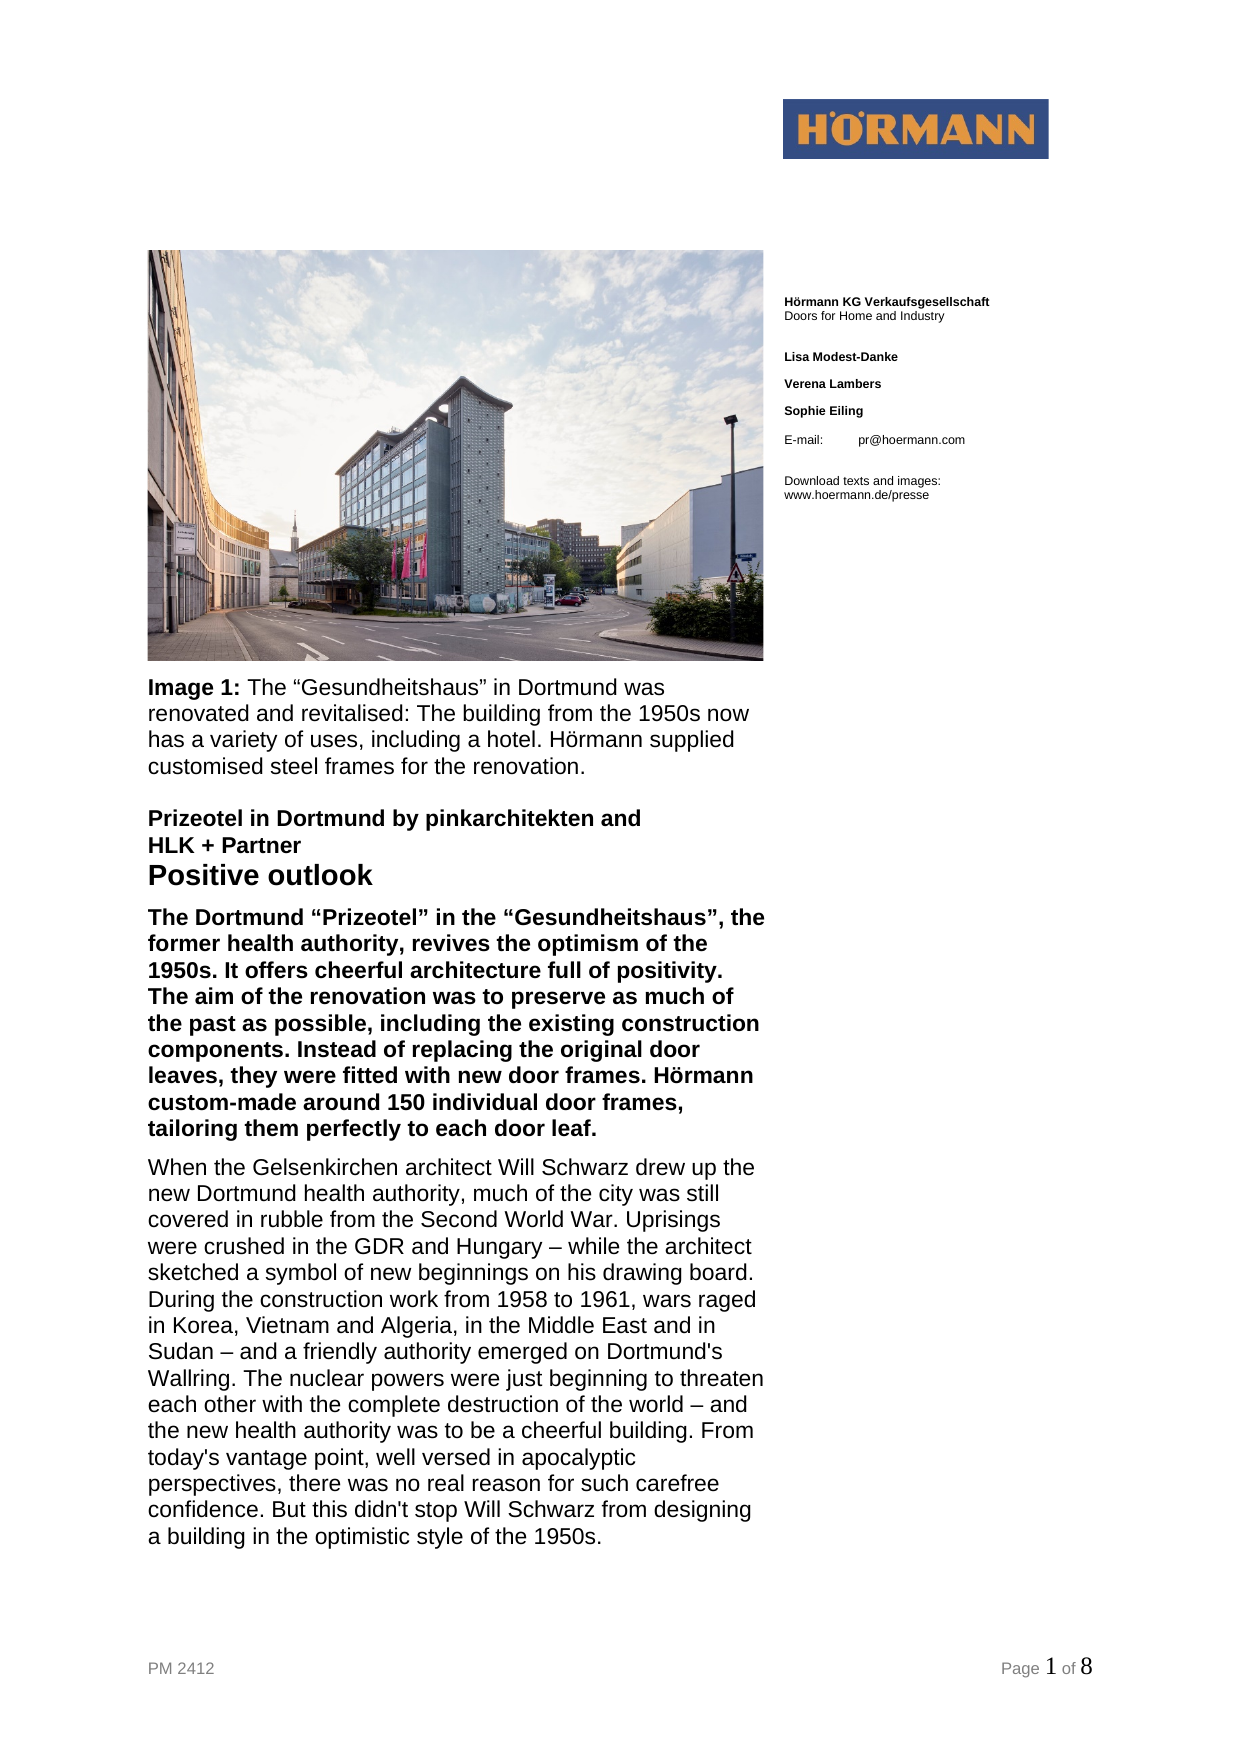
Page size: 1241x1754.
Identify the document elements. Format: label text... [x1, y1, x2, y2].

text Prizeotel in Dortmund by pinkarchitekten and HLK + Partner [148, 805, 766, 858]
picture [147, 250, 764, 661]
text The Dortmund “Prizeotel” in the “Gesundheitshaus”, the former health authority, revives the optimism of the 1950s. It offers cheerful architecture full of positivity. The aim of the renovation was to preserve as much of the past as possible, including the existing construction components. Instead of replacing the original door leaves, they were fitted with new door frames. Hörmann custom-made around 150 individual door frames, tailoring them perfectly to each door leaf. [148, 904, 766, 1141]
picture [783, 99, 1049, 159]
text Positive outlook [148, 858, 766, 892]
text When the Gelsenkirchen architect Will Schwarz drew up the new Dortmund health authority, much of the city was still covered in rubble from the Second World War. Uprisings were crushed in the GDR and Hungary – while the architect sketched a symbol of new beginnings on his drawing board. During the construction work from 1958 to 1961, wars raged in Korea, Vietnam and Algeria, in the Middle East and in Sudan – and a friendly authority emerged on Dortmund's Wallring. The nuclear powers were just beginning to threaten each other with the complete destruction of the world – and the new health authority was to be a cheerful building. From today's vantage point, well versed in apocalyptic perspectives, there was no real reason for such carefree confidence. But this didn't stop Will Schwarz from designing a building in the optimistic style of the 1950s. [148, 1154, 766, 1549]
text Image 1: The “Gesundheitshaus” in Dortmund was renovated and revitalised: The building from the 1950s now has a variety of uses, including a hotel. Hörmann supplied customised steel frames for the renovation. [148, 673, 766, 779]
